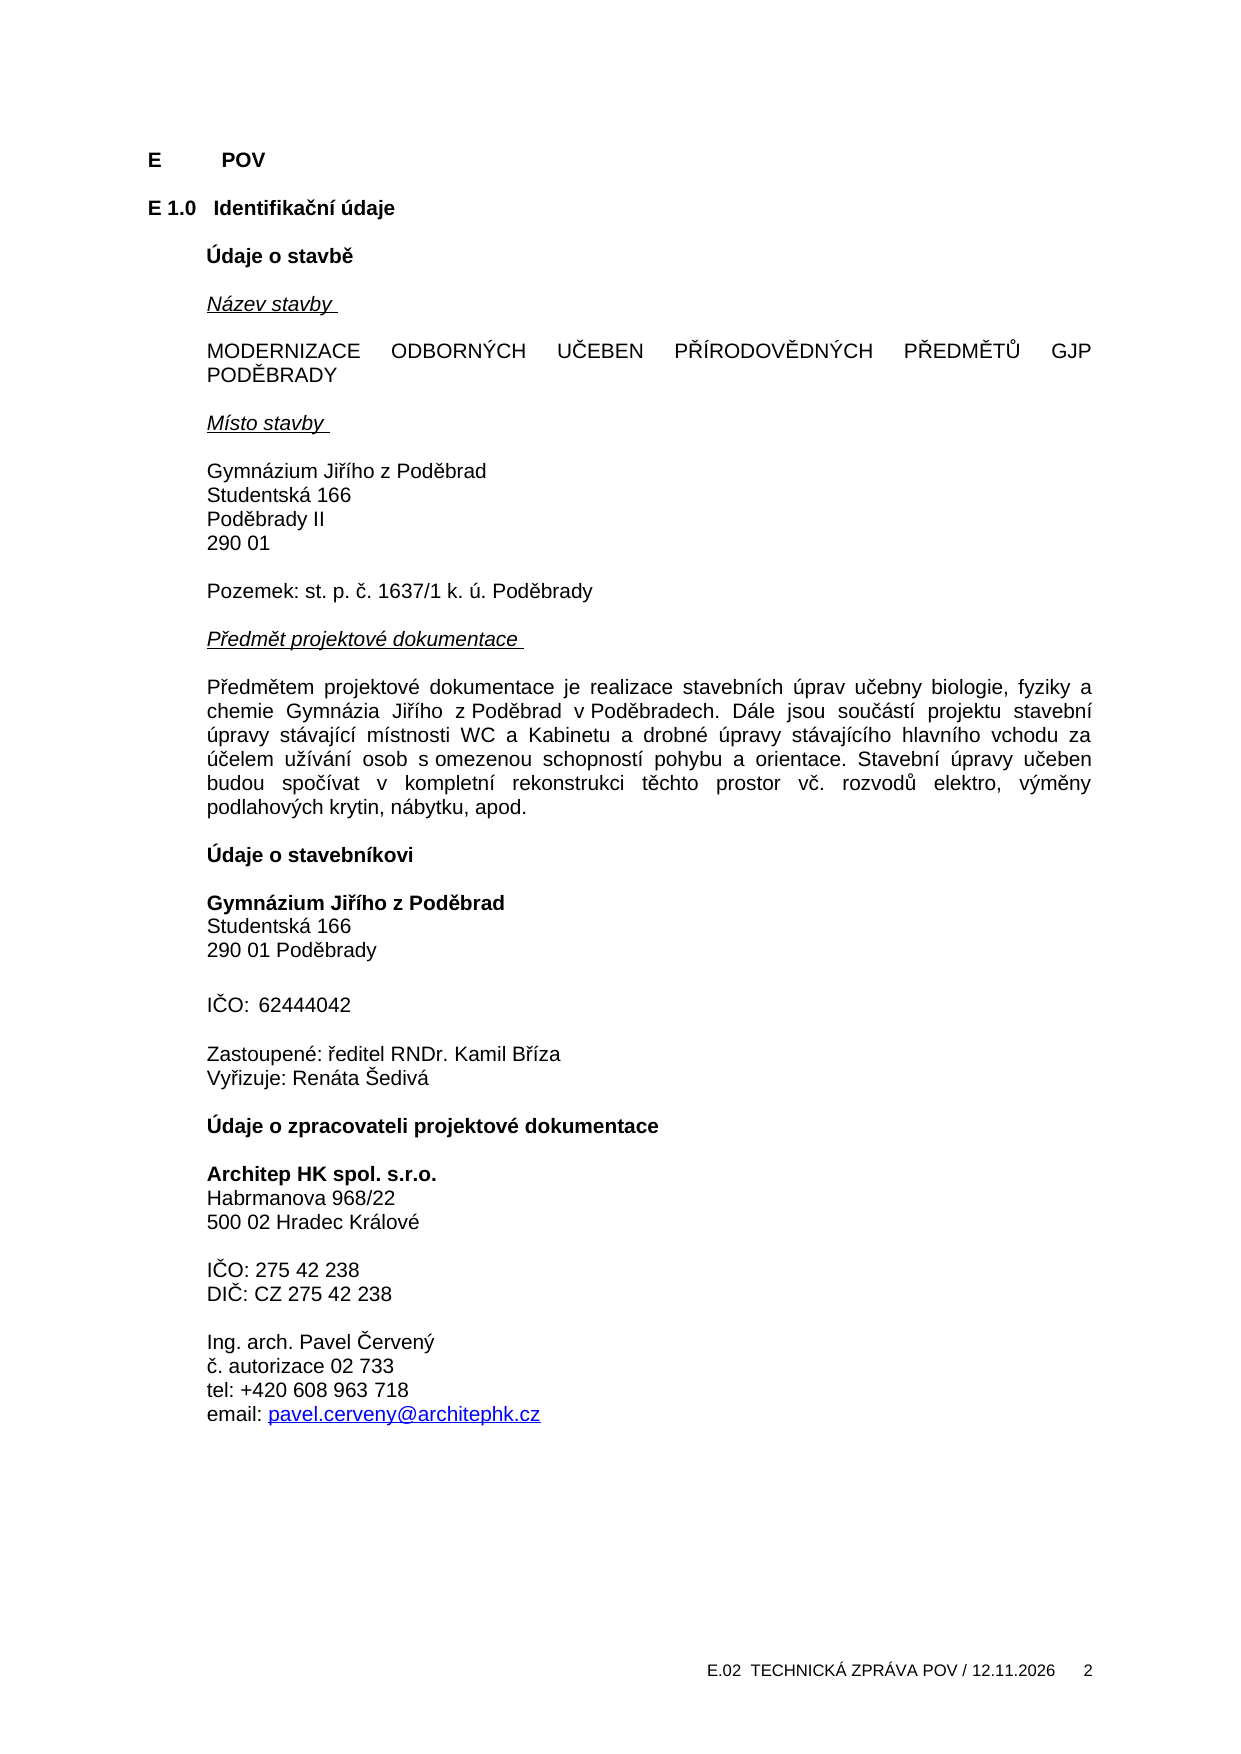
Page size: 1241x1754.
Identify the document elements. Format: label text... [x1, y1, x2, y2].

text Poděbrady II [207, 507, 1093, 531]
text Habrmanova 968/22 [207, 1186, 1093, 1210]
text DIČ: CZ 275 42 238 [207, 1282, 1093, 1306]
text email: pavel.cerveny@architephk.cz [207, 1401, 1093, 1425]
text 290 01 [207, 531, 1093, 555]
text 290 01 Poděbrady [207, 938, 1093, 991]
text Studentská 166 [207, 483, 1093, 507]
text Studentská 166 [207, 914, 1093, 938]
text Gymnázium Jiřího z Poděbrad [207, 459, 1093, 483]
text MODERNIZACE ODBORNÝCH UČEBEN PŘÍRODOVĚDNÝCH PŘEDMĚTŮ GJP PODĚBRADY [207, 339, 1093, 387]
text Architep HK spol. s.r.o. [207, 1162, 1093, 1186]
text Vyřizuje: Renáta Šedivá [207, 1066, 1093, 1090]
text č. autorizace 02 733 [207, 1353, 1093, 1377]
text Předmětem projektové dokumentace je realizace stavebních úprav učebny biologie, fyziky a chemie Gymnázia Jiřího z Poděbrad v Poděbradech. Dále jsou součástí projektu stavební úpravy stávající místnosti WC a Kabinetu a drobné úpravy stávajícího hlavního vchodu za účelem užívání osob s omezenou schopností pohybu a orientace. Stavební úpravy učeben budou spočívat v kompletní rekonstrukci těchto prostor vč. rozvodů elektro, výměny podlahových krytin, nábytku, apod. [207, 675, 1093, 818]
text Údaje o stavbě [148, 243, 975, 267]
text IČO: 275 42 238 [207, 1258, 1093, 1282]
text Místo stavby [207, 411, 975, 435]
text Předmět projektové dokumentace [207, 627, 975, 651]
text Zastoupené: ředitel RNDr. Kamil Bříza [207, 1042, 1093, 1066]
text 500 02 Hradec Králové [207, 1210, 1093, 1234]
text tel: +420 608 963 718 [207, 1377, 1093, 1401]
text Gymnázium Jiřího z Poděbrad [207, 890, 1093, 914]
text E POV [148, 148, 1093, 172]
text Název stavby [207, 291, 975, 315]
text E 1.0 Identifikační údaje [148, 196, 1093, 219]
table_header IČO: [146, 991, 251, 1018]
table_header 62444042 [251, 991, 353, 1018]
text Pozemek: st. p. č. 1637/1 k. ú. Poděbrady [207, 579, 1093, 603]
text Ing. arch. Pavel Červený [207, 1329, 1093, 1353]
text Údaje o stavebníkovi [148, 842, 975, 866]
text Údaje o zpracovateli projektové dokumentace [207, 1114, 1093, 1138]
